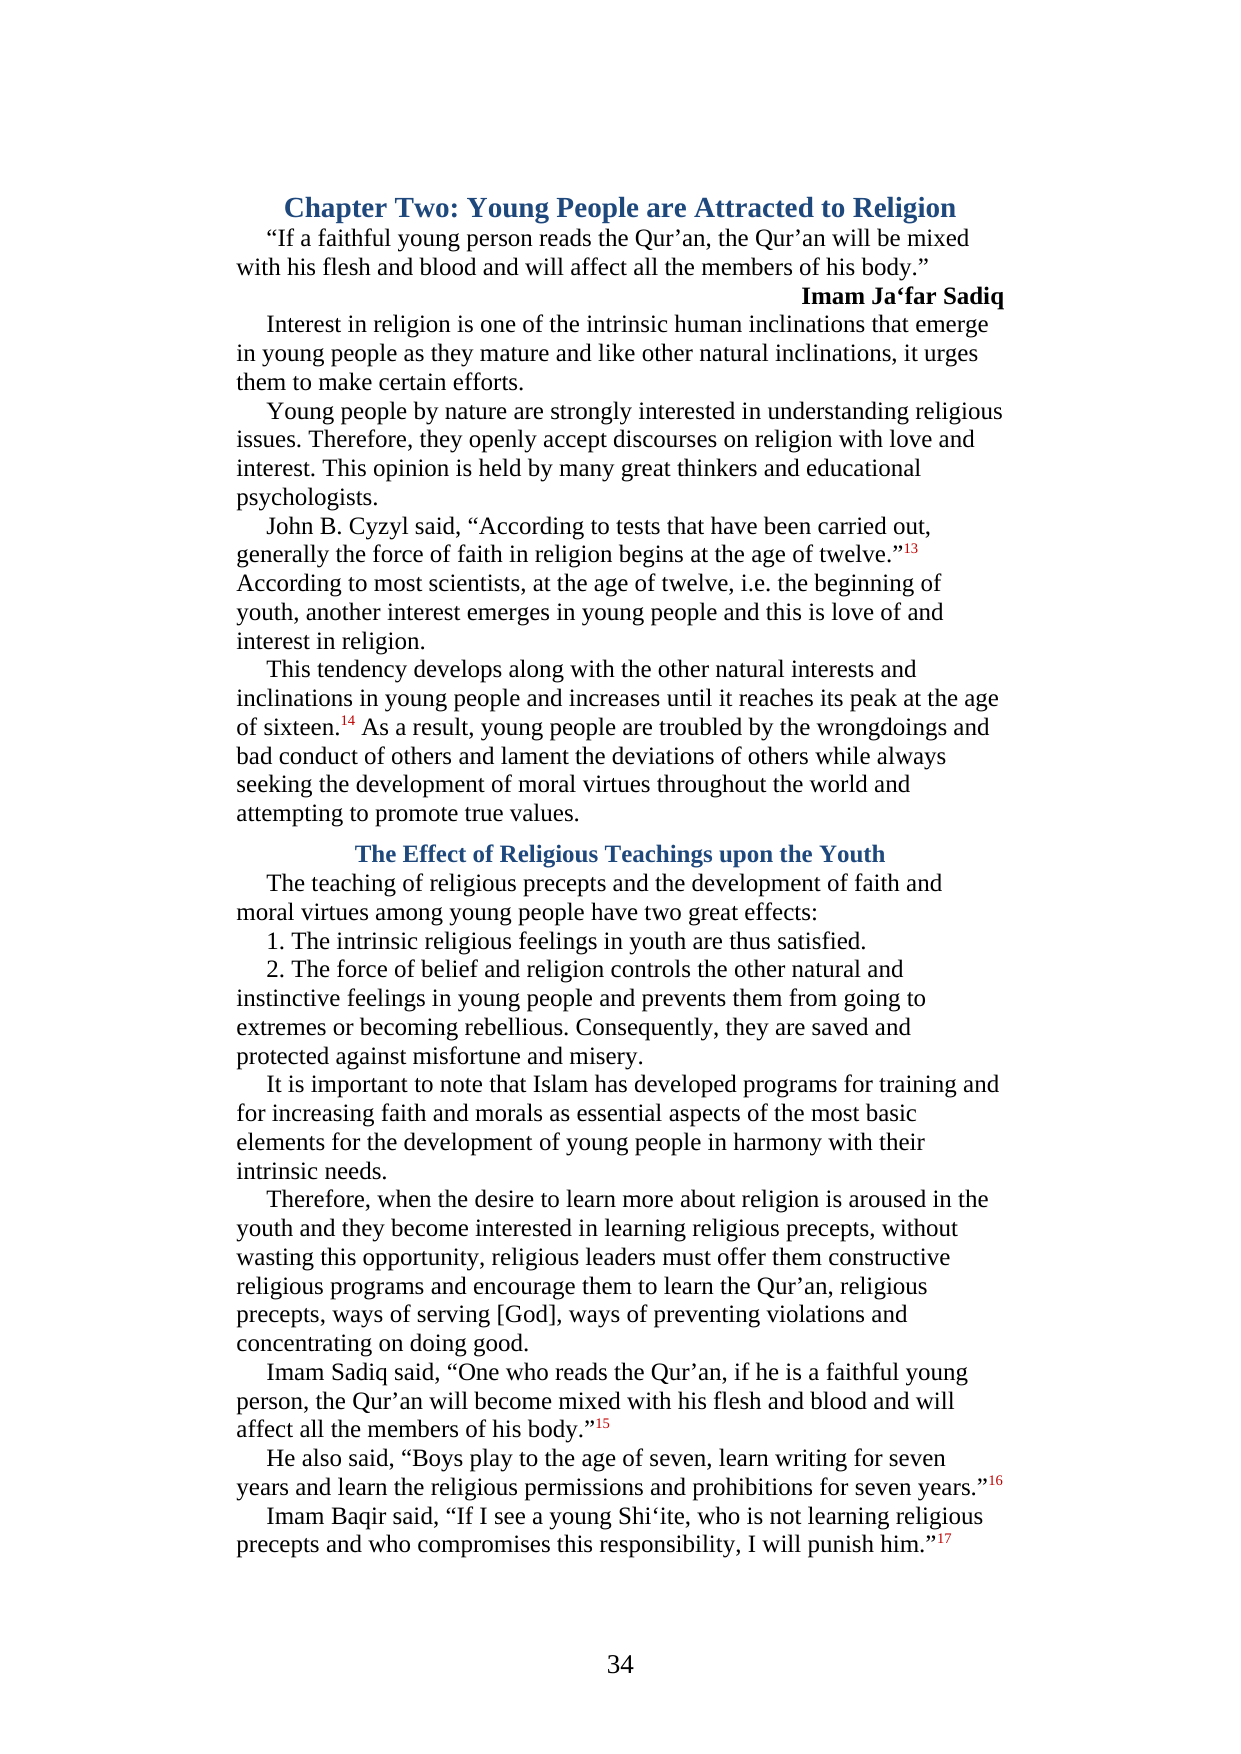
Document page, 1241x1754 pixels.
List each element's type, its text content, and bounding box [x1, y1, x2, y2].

text Therefore, when the desire to learn more about religion is aroused in the youth and they become interested in learning religious precepts, without wasting this opportunity, religious leaders must offer them constructive religious programs and encourage them to learn the Qur’an, religious precepts, ways of serving [God], ways of preventing violations and concentrating on doing good. [236, 1184, 1004, 1357]
text Interest in religion is one of the intrinsic human inclinations that emerge in young people as they mature and like other natural inclinations, it urges them to make certain efforts. [236, 309, 1004, 396]
text Imam Sadiq said, “One who reads the Qur’an, if he is a faithful young person, the Qur’an will become mixed with his flesh and blood and will affect all the members of his body.”15 [236, 1357, 1004, 1443]
text John B. Cyzyl said, “According to tests that have been carried out, generally the force of faith in religion begins at the age of twelve.”13 According to most scientists, at the age of twelve, i.e. the beginning of youth, another interest emerges in young people and this is love of and interest in religion. [236, 511, 1004, 654]
text 2. The force of belief and religion controls the other natural and instinctive feelings in young people and prevents them from going to extremes or becoming rebellious. Consequently, they are saved and protected against misfortune and misery. [236, 954, 1004, 1069]
text It is important to note that Islam has developed programs for training and for increasing faith and morals as essential aspects of the most basic elements for the development of young people in harmony with their intrinsic needs. [236, 1069, 1004, 1184]
text 1. The intrinsic religious feelings in youth are thus satisfied. [236, 926, 1004, 954]
text “If a faithful young person reads the Qur’an, the Qur’an will be mixed with his flesh and blood and will affect all the members of his body.” [236, 223, 1004, 281]
subtitle Chapter Two: Young People are Attracted to Religion [236, 190, 1004, 223]
text This tendency develops along with the other natural interests and inclinations in young people and increases until it reaches its peak at the age of sixteen.14 As a result, young people are troubled by the wrongdoings and bad conduct of others and lament the deviations of others while always seeking the development of moral virtues throughout the world and attempting to promote true values. [236, 654, 1004, 827]
text The teaching of religious precepts and the development of faith and moral virtues among young people have two great effects: [236, 868, 1004, 926]
text Imam Ja‘far Sadiq [236, 281, 1004, 309]
subtitle The Effect of Religious Teachings upon the Youth [236, 839, 1004, 868]
text He also said, “Boys play to the age of seven, learn writing for seven years and learn the religious permissions and prohibitions for seven years.”16 [236, 1443, 1004, 1501]
text Young people by nature are strongly interested in understanding religious issues. Therefore, they openly accept discourses on religion with love and interest. This opinion is held by many great thinkers and educational psychologists. [236, 396, 1004, 511]
text Imam Baqir said, “If I see a young Shi‘ite, who is not learning religious precepts and who compromises this responsibility, I will punish him.”17 [236, 1501, 1004, 1558]
